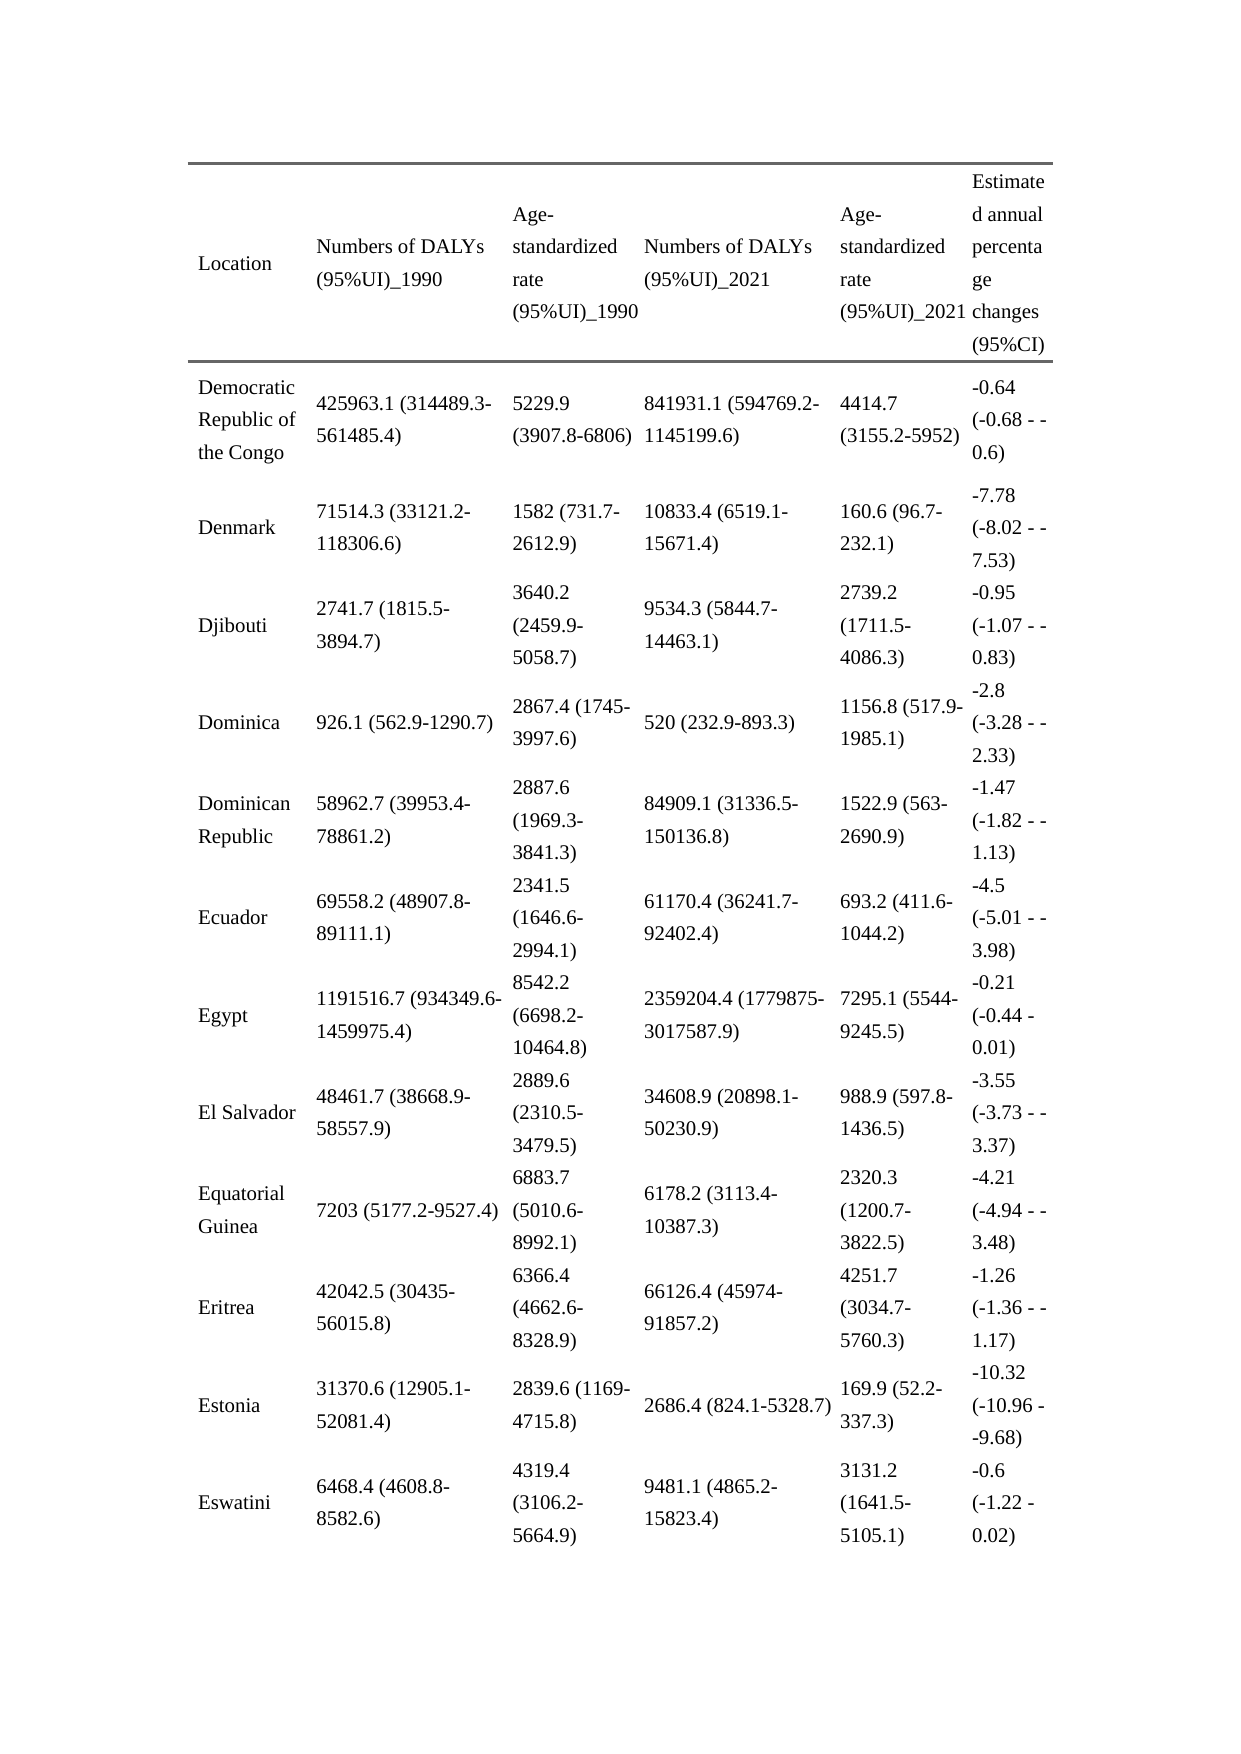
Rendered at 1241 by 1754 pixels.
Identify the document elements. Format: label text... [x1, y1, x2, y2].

table_cell -1.47 (-1.82 - -1.13) [972, 771, 1053, 868]
table_cell 841931.1 (594769.2-1145199.6) [644, 363, 840, 478]
table_header Numbers of DALYs (95%UI)_2021 [644, 165, 840, 360]
table_cell 4414.7 (3155.2-5952) [840, 363, 972, 478]
table_cell -0.64 (-0.68 - -0.6) [972, 363, 1053, 478]
table_cell -1.26 (-1.36 - -1.17) [972, 1259, 1053, 1356]
table_cell -10.32 (-10.96 - -9.68) [972, 1356, 1053, 1453]
table_cell 2359204.4 (1779875-3017587.9) [644, 966, 840, 1063]
table_cell Ecuador [188, 869, 316, 966]
table_cell 4251.7 (3034.7-5760.3) [840, 1259, 972, 1356]
table_cell 1191516.7 (934349.6-1459975.4) [316, 966, 512, 1063]
table_cell Dominican Republic [188, 771, 316, 868]
table_cell 61170.4 (36241.7-92402.4) [644, 869, 840, 966]
table_cell 2887.6 (1969.3-3841.3) [512, 771, 644, 868]
table_cell 9534.3 (5844.7-14463.1) [644, 576, 840, 673]
table_cell 4319.4 (3106.2-5664.9) [512, 1454, 644, 1551]
table_header Age-standardized rate (95%UI)_2021 [840, 165, 972, 360]
table_cell 1522.9 (563-2690.9) [840, 771, 972, 868]
table_cell 926.1 (562.9-1290.7) [316, 674, 512, 771]
table_header Estimated annual percentage changes (95%CI) [972, 165, 1053, 360]
table_cell -4.5 (-5.01 - -3.98) [972, 869, 1053, 966]
table_cell 34608.9 (20898.1-50230.9) [644, 1064, 840, 1161]
table_cell 2686.4 (824.1-5328.7) [644, 1356, 840, 1453]
table_cell -4.21 (-4.94 - -3.48) [972, 1161, 1053, 1258]
table_cell 2320.3 (1200.7-3822.5) [840, 1161, 972, 1258]
table_cell -7.78 (-8.02 - -7.53) [972, 479, 1053, 576]
table_cell 693.2 (411.6-1044.2) [840, 869, 972, 966]
table_cell 10833.4 (6519.1-15671.4) [644, 479, 840, 576]
table_cell 6366.4 (4662.6-8328.9) [512, 1259, 644, 1356]
table_cell 6468.4 (4608.8-8582.6) [316, 1454, 512, 1551]
table_cell 160.6 (96.7-232.1) [840, 479, 972, 576]
table_cell Equatorial Guinea [188, 1161, 316, 1258]
table_cell Djibouti [188, 576, 316, 673]
table_cell 1156.8 (517.9-1985.1) [840, 674, 972, 771]
table_cell Egypt [188, 966, 316, 1063]
table_cell 71514.3 (33121.2-118306.6) [316, 479, 512, 576]
table_cell 7295.1 (5544-9245.5) [840, 966, 972, 1063]
table_cell 84909.1 (31336.5-150136.8) [644, 771, 840, 868]
table_header Numbers of DALYs (95%UI)_1990 [316, 165, 512, 360]
table_cell 9481.1 (4865.2-15823.4) [644, 1454, 840, 1551]
table_cell -2.8 (-3.28 - -2.33) [972, 674, 1053, 771]
table_cell Denmark [188, 479, 316, 576]
table_cell 5229.9 (3907.8-6806) [512, 363, 644, 478]
table_cell 425963.1 (314489.3-561485.4) [316, 363, 512, 478]
table_cell 66126.4 (45974-91857.2) [644, 1259, 840, 1356]
table_cell Dominica [188, 674, 316, 771]
table_cell 2889.6 (2310.5-3479.5) [512, 1064, 644, 1161]
table_cell 2867.4 (1745-3997.6) [512, 674, 644, 771]
table_cell -0.95 (-1.07 - -0.83) [972, 576, 1053, 673]
table_cell -3.55 (-3.73 - -3.37) [972, 1064, 1053, 1161]
table_cell Eswatini [188, 1454, 316, 1551]
table_cell 2741.7 (1815.5-3894.7) [316, 576, 512, 673]
table_cell 2839.6 (1169-4715.8) [512, 1356, 644, 1453]
table_cell -0.6 (-1.22 - 0.02) [972, 1454, 1053, 1551]
table_cell 169.9 (52.2-337.3) [840, 1356, 972, 1453]
table_cell 42042.5 (30435-56015.8) [316, 1259, 512, 1356]
table_header Age-standardized rate (95%UI)_1990 [512, 165, 644, 360]
table_cell 6178.2 (3113.4-10387.3) [644, 1161, 840, 1258]
table_cell 520 (232.9-893.3) [644, 674, 840, 771]
table_cell 8542.2 (6698.2-10464.8) [512, 966, 644, 1063]
table_cell 2739.2 (1711.5-4086.3) [840, 576, 972, 673]
table_cell Estonia [188, 1356, 316, 1453]
table_cell 6883.7 (5010.6-8992.1) [512, 1161, 644, 1258]
table_cell 58962.7 (39953.4-78861.2) [316, 771, 512, 868]
table_cell 988.9 (597.8-1436.5) [840, 1064, 972, 1161]
table_cell Eritrea [188, 1259, 316, 1356]
table_cell El Salvador [188, 1064, 316, 1161]
table_cell 31370.6 (12905.1-52081.4) [316, 1356, 512, 1453]
table_cell 3640.2 (2459.9-5058.7) [512, 576, 644, 673]
table_cell 69558.2 (48907.8-89111.1) [316, 869, 512, 966]
table_cell 48461.7 (38668.9-58557.9) [316, 1064, 512, 1161]
table_cell -0.21 (-0.44 - 0.01) [972, 966, 1053, 1063]
table_cell 7203 (5177.2-9527.4) [316, 1161, 512, 1258]
table_cell 1582 (731.7-2612.9) [512, 479, 644, 576]
table_cell Democratic Republic of the Congo [188, 363, 316, 478]
table_header Location [188, 165, 316, 360]
table_cell 3131.2 (1641.5-5105.1) [840, 1454, 972, 1551]
table_cell 2341.5 (1646.6-2994.1) [512, 869, 644, 966]
